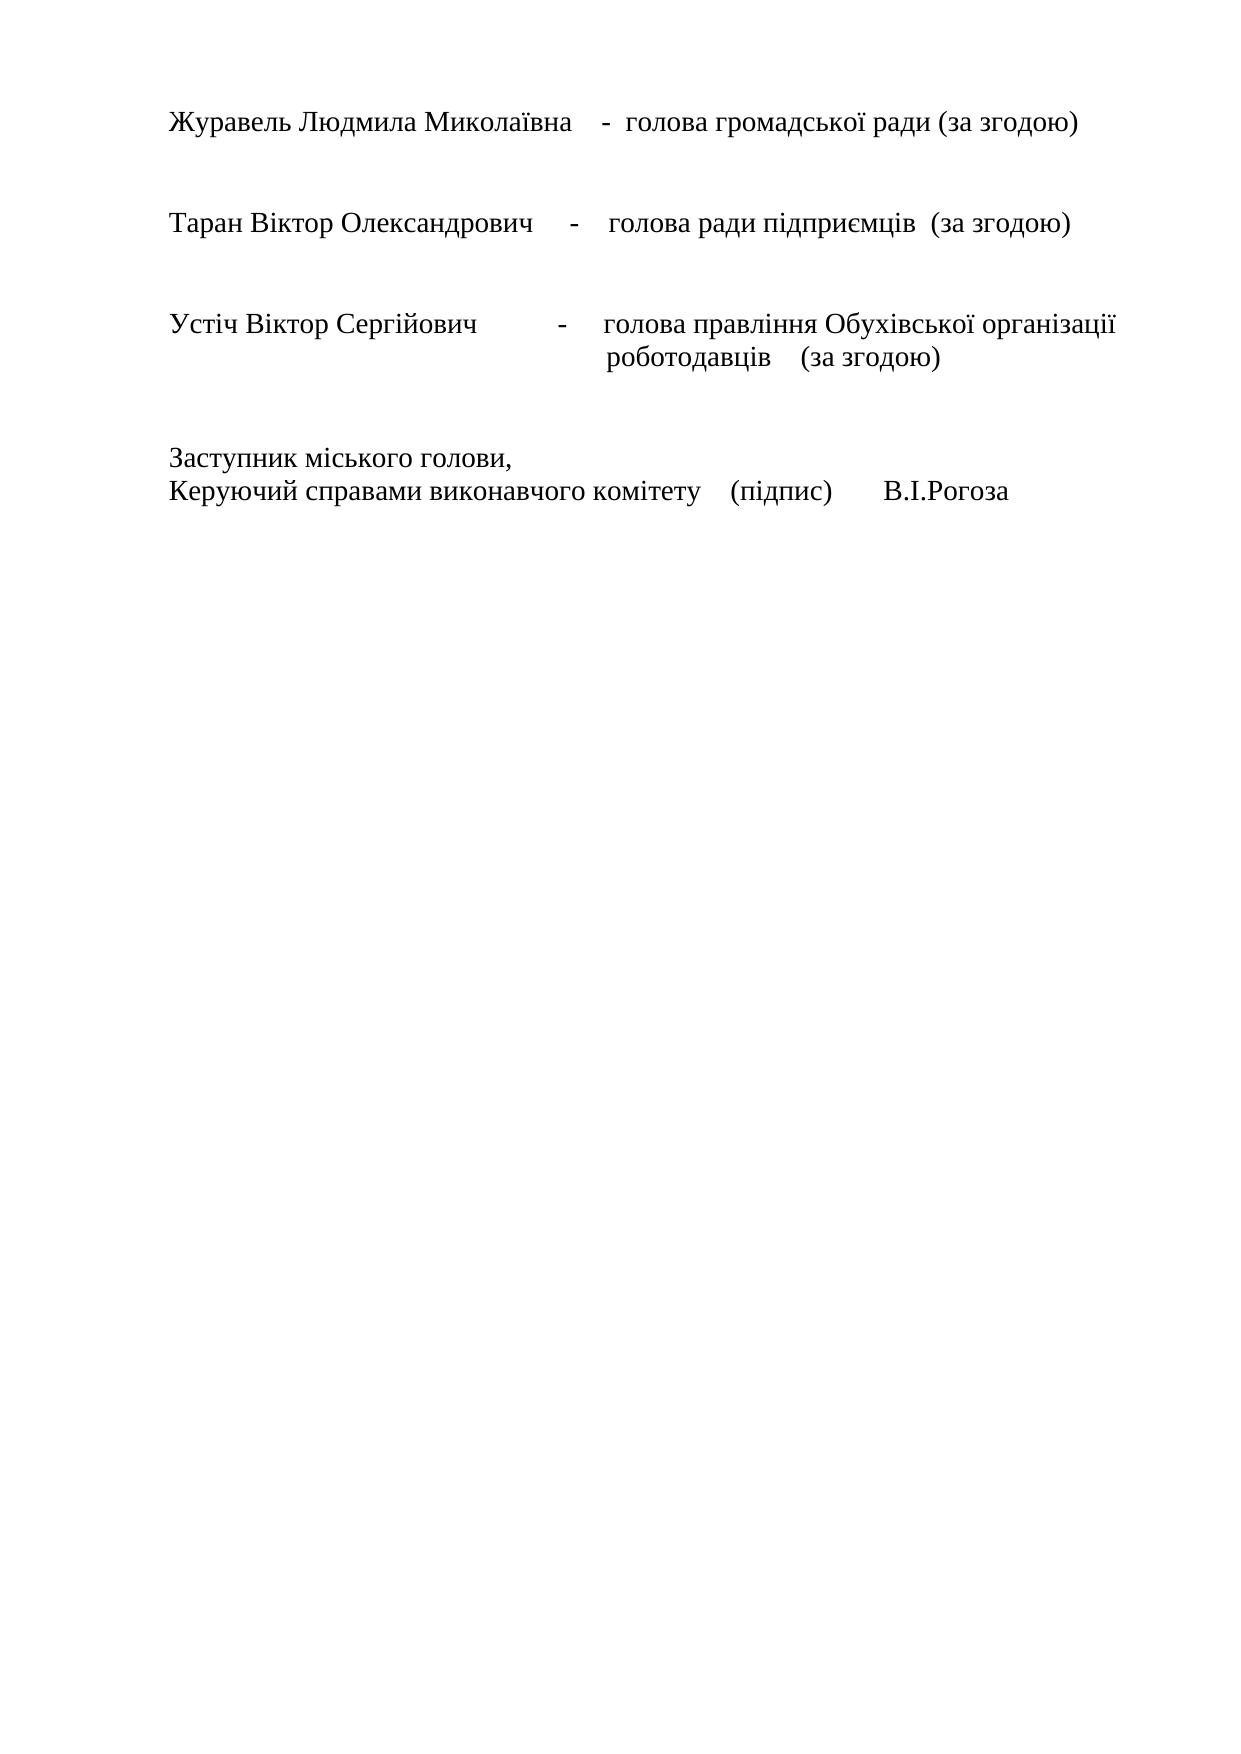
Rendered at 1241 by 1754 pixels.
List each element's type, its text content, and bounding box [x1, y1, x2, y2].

text Керуючий справами виконавчого комітету (підпис) В.І.Рогоза [169, 473, 1144, 507]
text Таран Віктор Олександрович - голова ради підприємців (за згодою) [169, 205, 1144, 239]
text роботодавців (за згодою) [169, 339, 1144, 373]
text Журавель Людмила Миколаївна - голова громадської ради (за згодою) [169, 104, 1144, 138]
text Устіч Віктор Сергійович - голова правління Обухівської організації [169, 306, 1144, 339]
text Заступник міського голови, [169, 440, 1144, 473]
